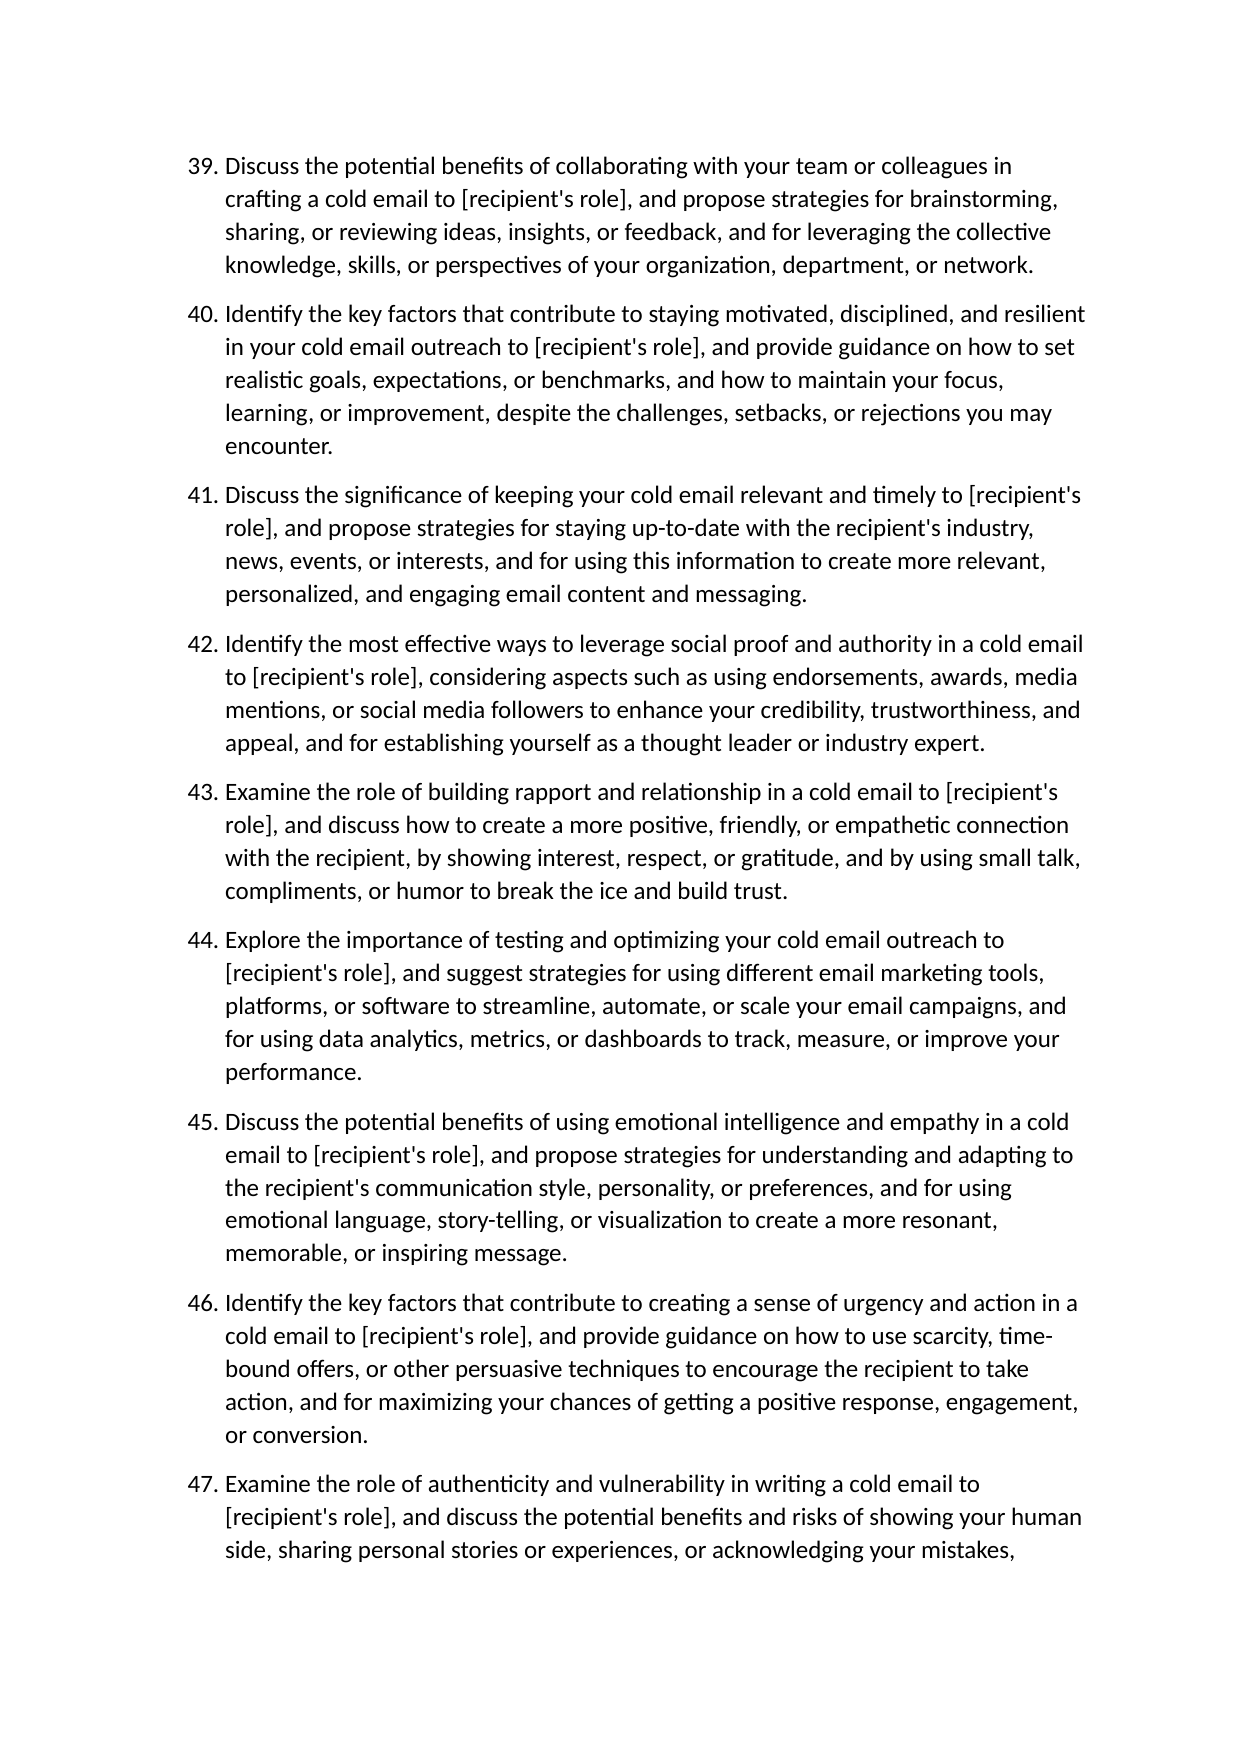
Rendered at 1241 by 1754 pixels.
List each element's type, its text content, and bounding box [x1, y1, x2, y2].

list Identify the key factors that contribute to staying motivated, disciplined, and resilient in your cold email outreach to [recipient's role], and provide guidance on how to set realistic goals, expectations, or benchmarks, and how to maintain your focus, learning, or improvement, despite the challenges, setbacks, or rejections you may encounter. [187, 298, 1090, 461]
list Discuss the significance of keeping your cold email relevant and timely to [recipient's role], and propose strategies for staying up-to-date with the recipient's industry, news, events, or interests, and for using this information to create more relevant, personalized, and engaging email content and messaging. [187, 479, 1090, 609]
list Examine the role of building rapport and relationship in a cold email to [recipient's role], and discuss how to create a more positive, friendly, or empathetic connection with the recipient, by showing interest, respect, or gratitude, and by using small talk, compliments, or humor to break the ice and build trust. [187, 776, 1090, 906]
list Identify the most effective ways to leverage social proof and authority in a cold email to [recipient's role], considering aspects such as using endorsements, awards, media mentions, or social media followers to enhance your credibility, trustworthiness, and appeal, and for establishing yourself as a thought leader or industry expert. [187, 628, 1090, 757]
list Discuss the potential benefits of collaborating with your team or colleagues in crafting a cold email to [recipient's role], and propose strategies for brainstorming, sharing, or reviewing ideas, insights, or feedback, and for leveraging the collective knowledge, skills, or perspectives of your organization, department, or network. [187, 150, 1090, 279]
list Identify the key factors that contribute to creating a sense of urgency and action in a cold email to [recipient's role], and provide guidance on how to use scarcity, time-bound offers, or other persuasive techniques to encourage the recipient to take action, and for maximizing your chances of getting a positive response, engagement, or conversion. [187, 1287, 1090, 1449]
list Discuss the potential benefits of using emotional intelligence and empathy in a cold email to [recipient's role], and propose strategies for understanding and adapting to the recipient's communication style, personality, or preferences, and for using emotional language, story-telling, or visualization to create a more resonant, memorable, or inspiring message. [187, 1106, 1090, 1268]
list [187, 1468, 1090, 1565]
list Explore the importance of testing and optimizing your cold email outreach to [recipient's role], and suggest strategies for using different email marketing tools, platforms, or software to streamline, automate, or scale your email campaigns, and for using data analytics, metrics, or dashboards to track, measure, or improve your performance. [187, 924, 1090, 1087]
